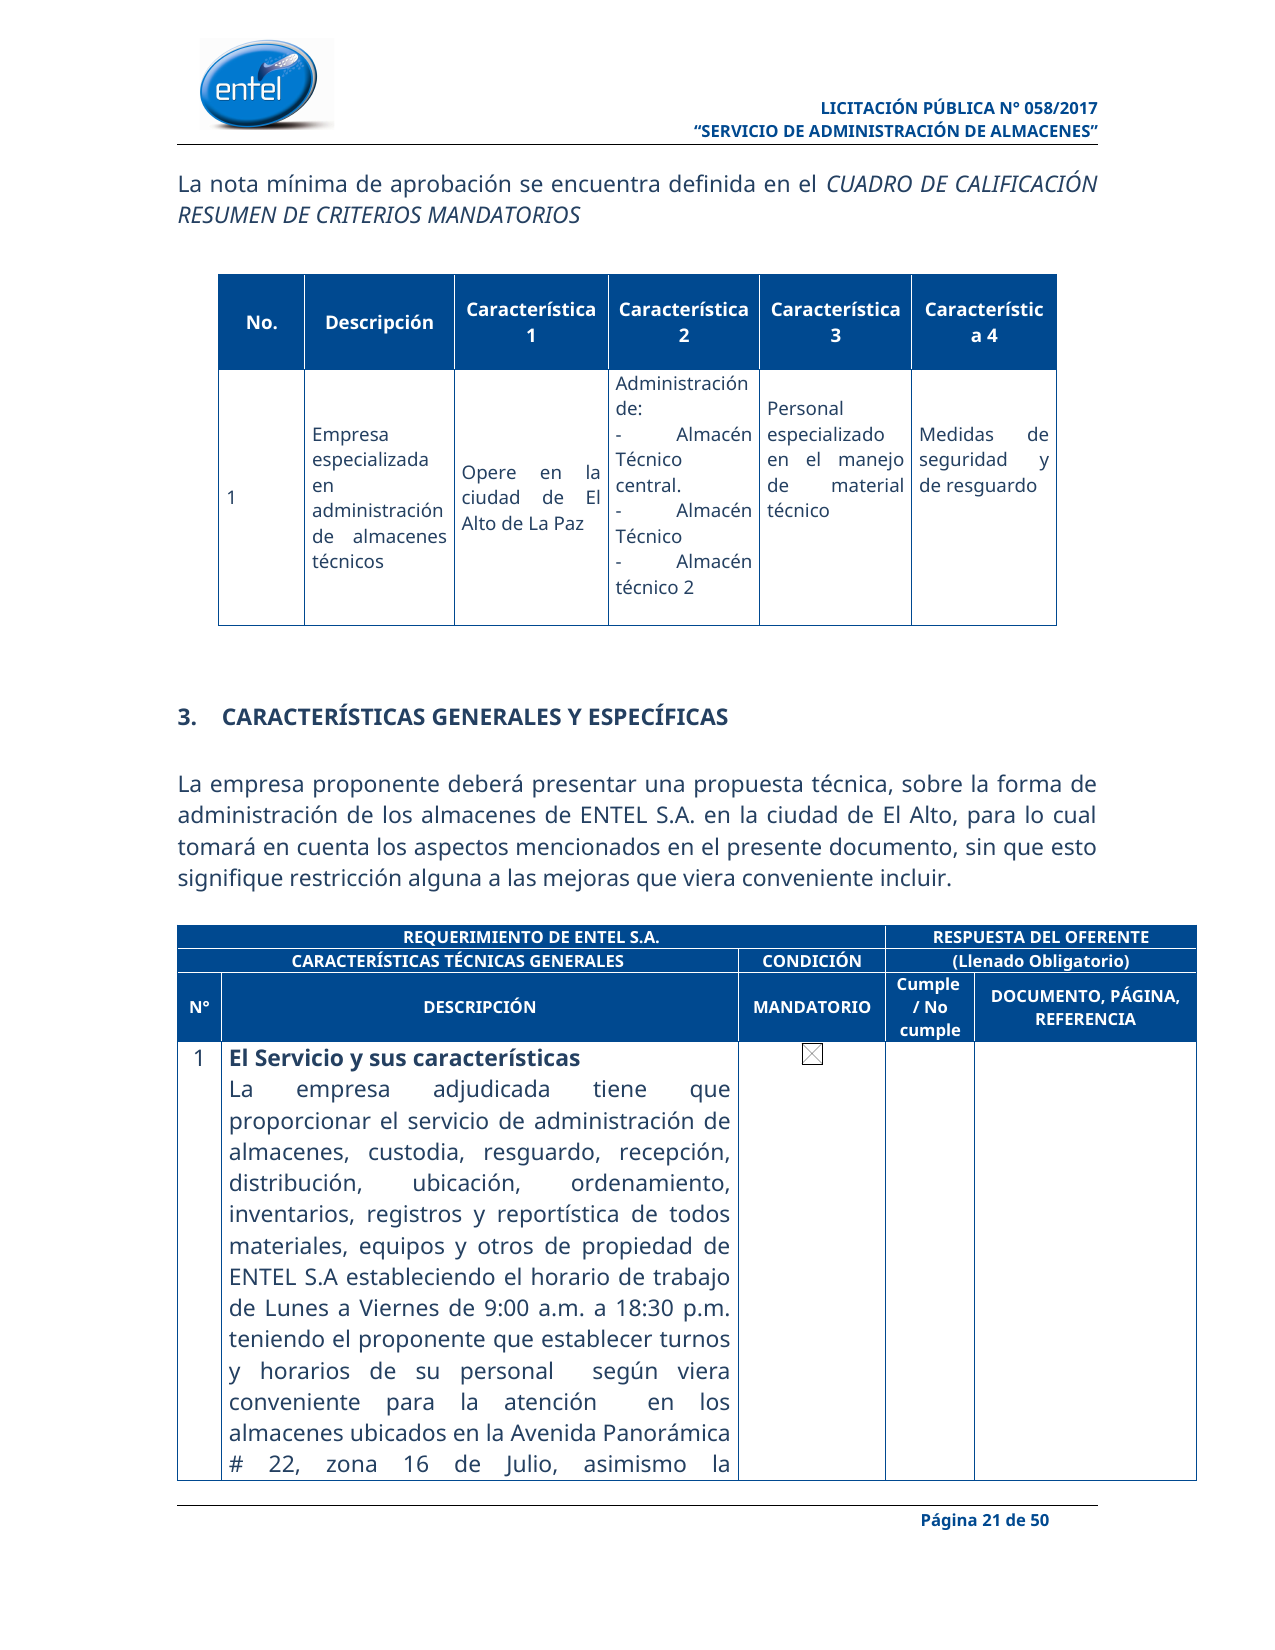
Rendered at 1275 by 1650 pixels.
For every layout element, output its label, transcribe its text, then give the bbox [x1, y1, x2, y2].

table_cell Personal especializado en el manejo de material técnico [760, 370, 911, 625]
table_header RESPUESTA DEL OFERENTE [886, 926, 1196, 948]
table_cell [739, 1042, 885, 1480]
table_cell 1 [178, 1042, 221, 1480]
table_cell 1 [219, 370, 304, 625]
table_header Característica 1 [455, 275, 608, 369]
table_cell N° [178, 973, 221, 1041]
text La empresa proponente deberá presentar una propuesta técnica, sobre la forma de administración de los almacenes de ENTEL S.A. en la ciudad de El Alto, para lo cual tomará en cuenta los aspectos mencionados en el presente documento, sin que esto signifique restricción alguna a las mejoras que viera conveniente incluir. [177, 768, 1098, 893]
list CARACTERÍSTICAS GENERALES Y ESPECÍFICAS [177, 701, 1098, 732]
table_header Característica 4 [912, 275, 1056, 369]
table_cell MANDATORIO [739, 973, 885, 1041]
table_cell [975, 1042, 1196, 1480]
table_header Descripción [305, 275, 454, 369]
table_header REQUERIMIENTO DE ENTEL S.A. [178, 926, 885, 948]
list La nota mínima de aprobación se encuentra definida en el CUADRO DE CALIFICACIÓN RESUMEN DE CRITERIOS MANDATORIOS [177, 168, 1098, 230]
table_cell Cumple / No cumple [886, 973, 974, 1041]
table_cell Opere en la ciudad de El Alto de La Paz [455, 370, 608, 625]
table_cell Empresa especializada en administración de almacenes técnicos [305, 370, 454, 625]
table_cell CONDICIÓN [739, 949, 885, 972]
table_header Característica 2 [609, 275, 759, 369]
table_cell [886, 1042, 974, 1480]
table_header Característica 3 [760, 275, 911, 369]
table_cell DOCUMENTO, PÁGINA, REFERENCIA [975, 973, 1196, 1041]
table_cell Administración de: - Almacén Técnico central. - Almacén Técnico - Almacén técnico 2 [609, 370, 759, 625]
table_cell (Llenado Obligatorio) [886, 949, 1196, 972]
table_cell CARACTERÍSTICAS TÉCNICAS GENERALES [178, 949, 738, 972]
picture [199, 38, 335, 130]
table_cell DESCRIPCIÓN [222, 973, 738, 1041]
table_header No. [219, 275, 304, 369]
table_cell Medidas de seguridad y de resguardo [912, 370, 1056, 625]
